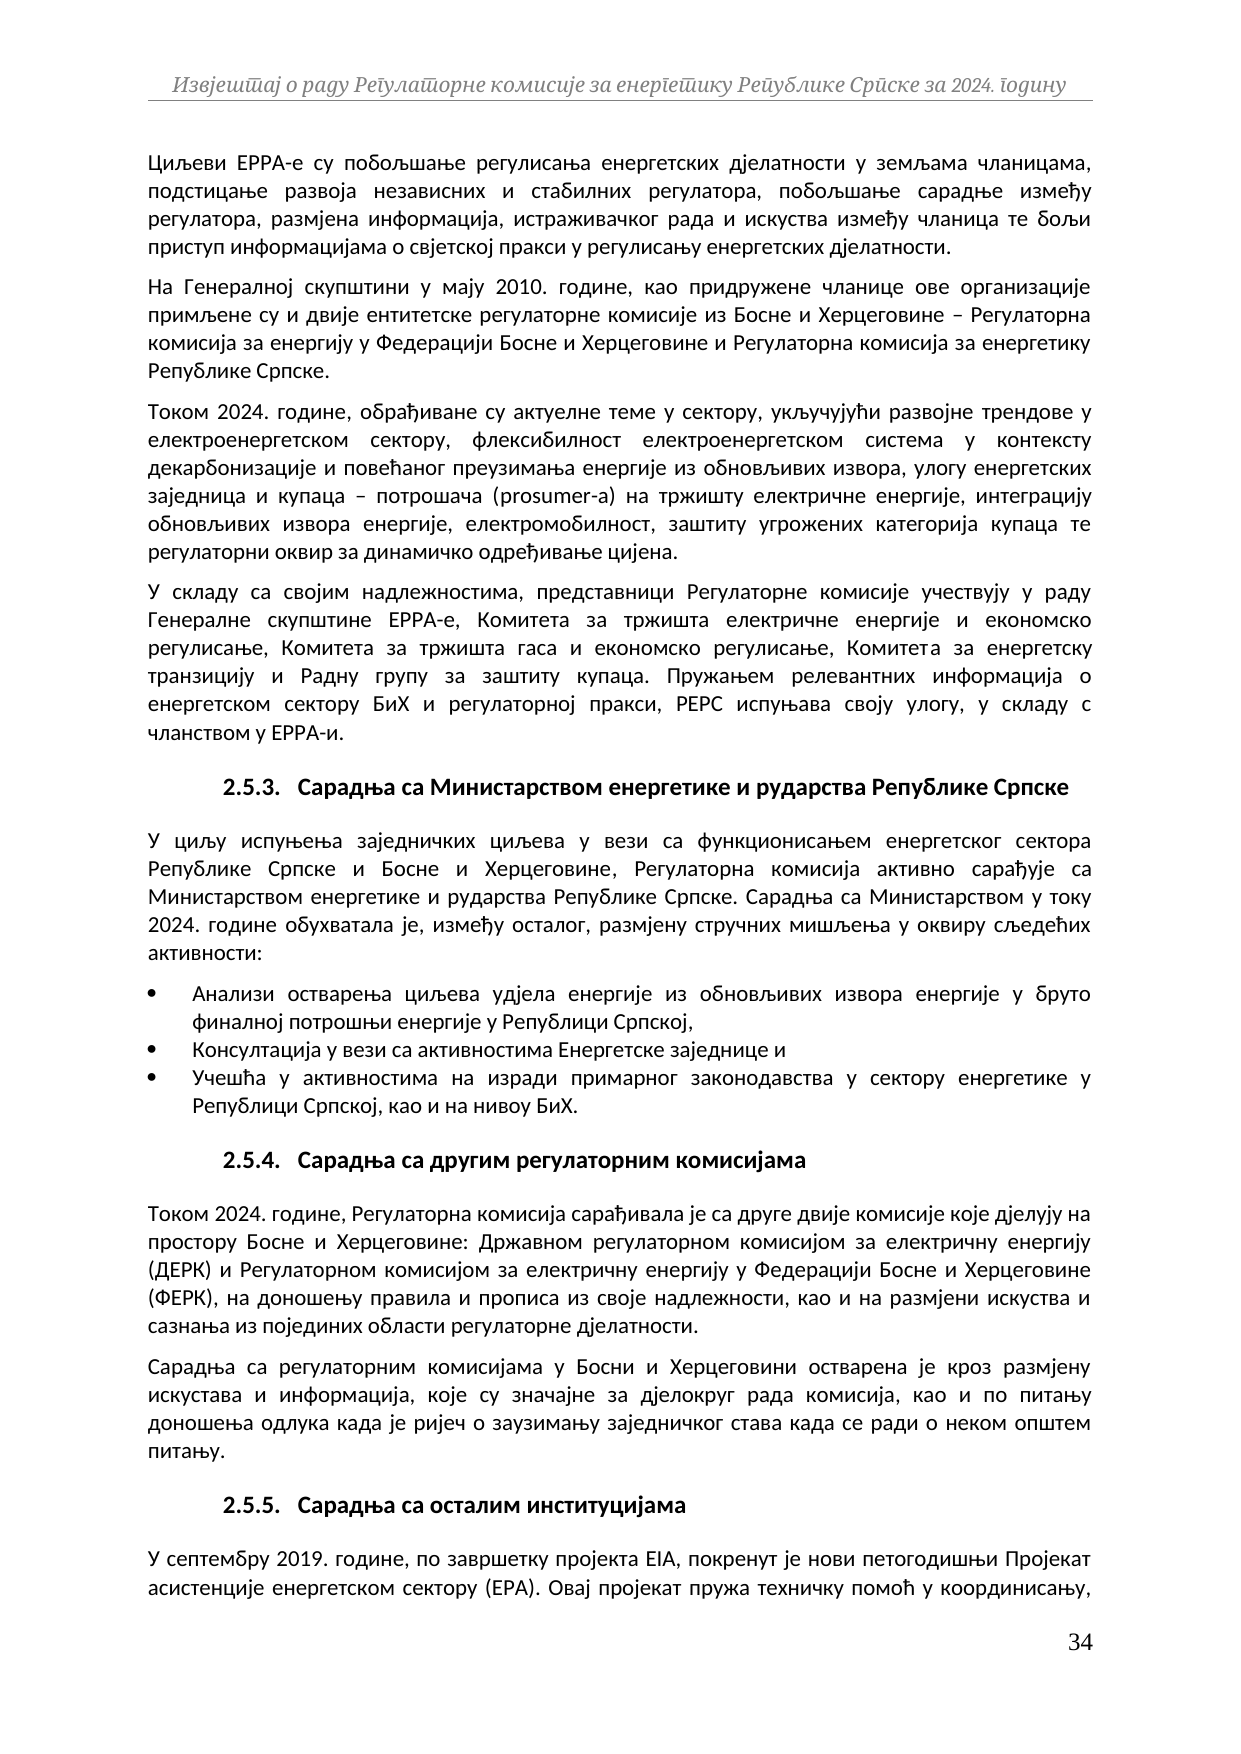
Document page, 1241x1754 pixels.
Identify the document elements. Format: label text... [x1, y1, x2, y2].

text На Генералној скупштини у мају 2010. године, као придружене чланице ове организације примљене су и двије ентитетске регулаторне комисије из Босне и Херцеговине – Регулаторна комисија за енергију у Федерацији Босне и Херцеговине и Регулаторна комисија за енергетику Републике Српске. [148, 272, 1093, 384]
text Сарадња са регулаторним комисијама у Босни и Херцеговини остварена је кроз размјену искустава и информација, које су значајне за дјелокруг рада комисија, као и по питању доношења одлука када је ријеч о заузимању заједничког става када се ради о неком општем питању. [148, 1352, 1093, 1464]
text Циљеви ЕРРА-е су побољшање регулисања енергетских дјелатности у земљама чланицама, подстицање развоја независних и стабилних регулатора, побољшање сарадње између регулатора, размјена информација, истраживачког рада и искуства између чланица те бољи приступ информацијама о свјетској пракси у регулисању енергетских дјелатности. [148, 148, 1093, 260]
list Анализи остварења циљева удјела енергије из обновљивих извора енергије у бруто финалној потрошњи енергије у Републици Српској, [148, 979, 1093, 1035]
text Током 2024. године, Регулаторна комисија сарађивала је са друге двије комисије које дјелују на простору Босне и Херцеговине: Државном регулаторном комисијом за електричну енергију (ДЕРК) и Регулаторном комисијом за електричну енергију у Федерацији Босне и Херцеговине (ФЕРК), на доношењу правила и прописа из своје надлежности, као и на размјени искуства и сазнања из појединих области регулаторне дјелатности. [148, 1199, 1093, 1339]
text У циљу испуњења заједничких циљева у вези са функционисањем енергетског сектора Републике Српске и Босне и Херцеговине, Регулаторна комисија активно сарађује са Министарством енергетике и рударства Републике Српске. Сарадња са Министарством у току 2024. године обухватала је, између осталог, размјену стручних мишљења у оквиру сљедећих активности: [148, 826, 1093, 966]
text Током 2024. године, обрађиване су актуелне теме у сектору, укључујући развојне трендове у електроенергетском сектору, флексибилност електроенергетском система у контексту декарбонизације и повећаног преузимања енергије из обновљивих извора, улогу енергетских заједница и купаца – потрошача (prosumer-а) на тржишту електричне енергије, интеграцију обновљивих извора енергије, електромобилност, заштиту угрожених категорија купаца те регулаторни оквир за динамичко одређивање цијена. [148, 397, 1093, 565]
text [148, 1544, 1093, 1601]
list Учешћа у активностима на изради примарног законодавства у сектору енергетике у Републици Српској, као и на нивоу БиХ. [148, 1063, 1093, 1119]
subtitle Сарадња са осталим институцијама [223, 1489, 1093, 1519]
text У складу са својим надлежностима, представници Регулаторне комисије учествују у раду Генералне скупштине ЕРРА-е, Комитета за тржишта електричне енергије и економско регулисање, Комитета за тржишта гаса и економско регулисање, Комитетa за енергетску транзицију и Радну групу за заштиту купаца. Пружањем релевантних информација о енергетском сектору БиХ и регулаторној пракси, РЕРС испуњава своју улогу, у складу с чланством у ЕРРА-и. [148, 577, 1093, 746]
subtitle Сарадња са другим регулаторним комисијама [223, 1144, 1093, 1174]
subtitle Сарадња са Министарством енергетике и рударства Републике Српске [223, 771, 1093, 801]
list Консултација у вези са активностима Енергетске заједнице и [148, 1035, 1093, 1063]
